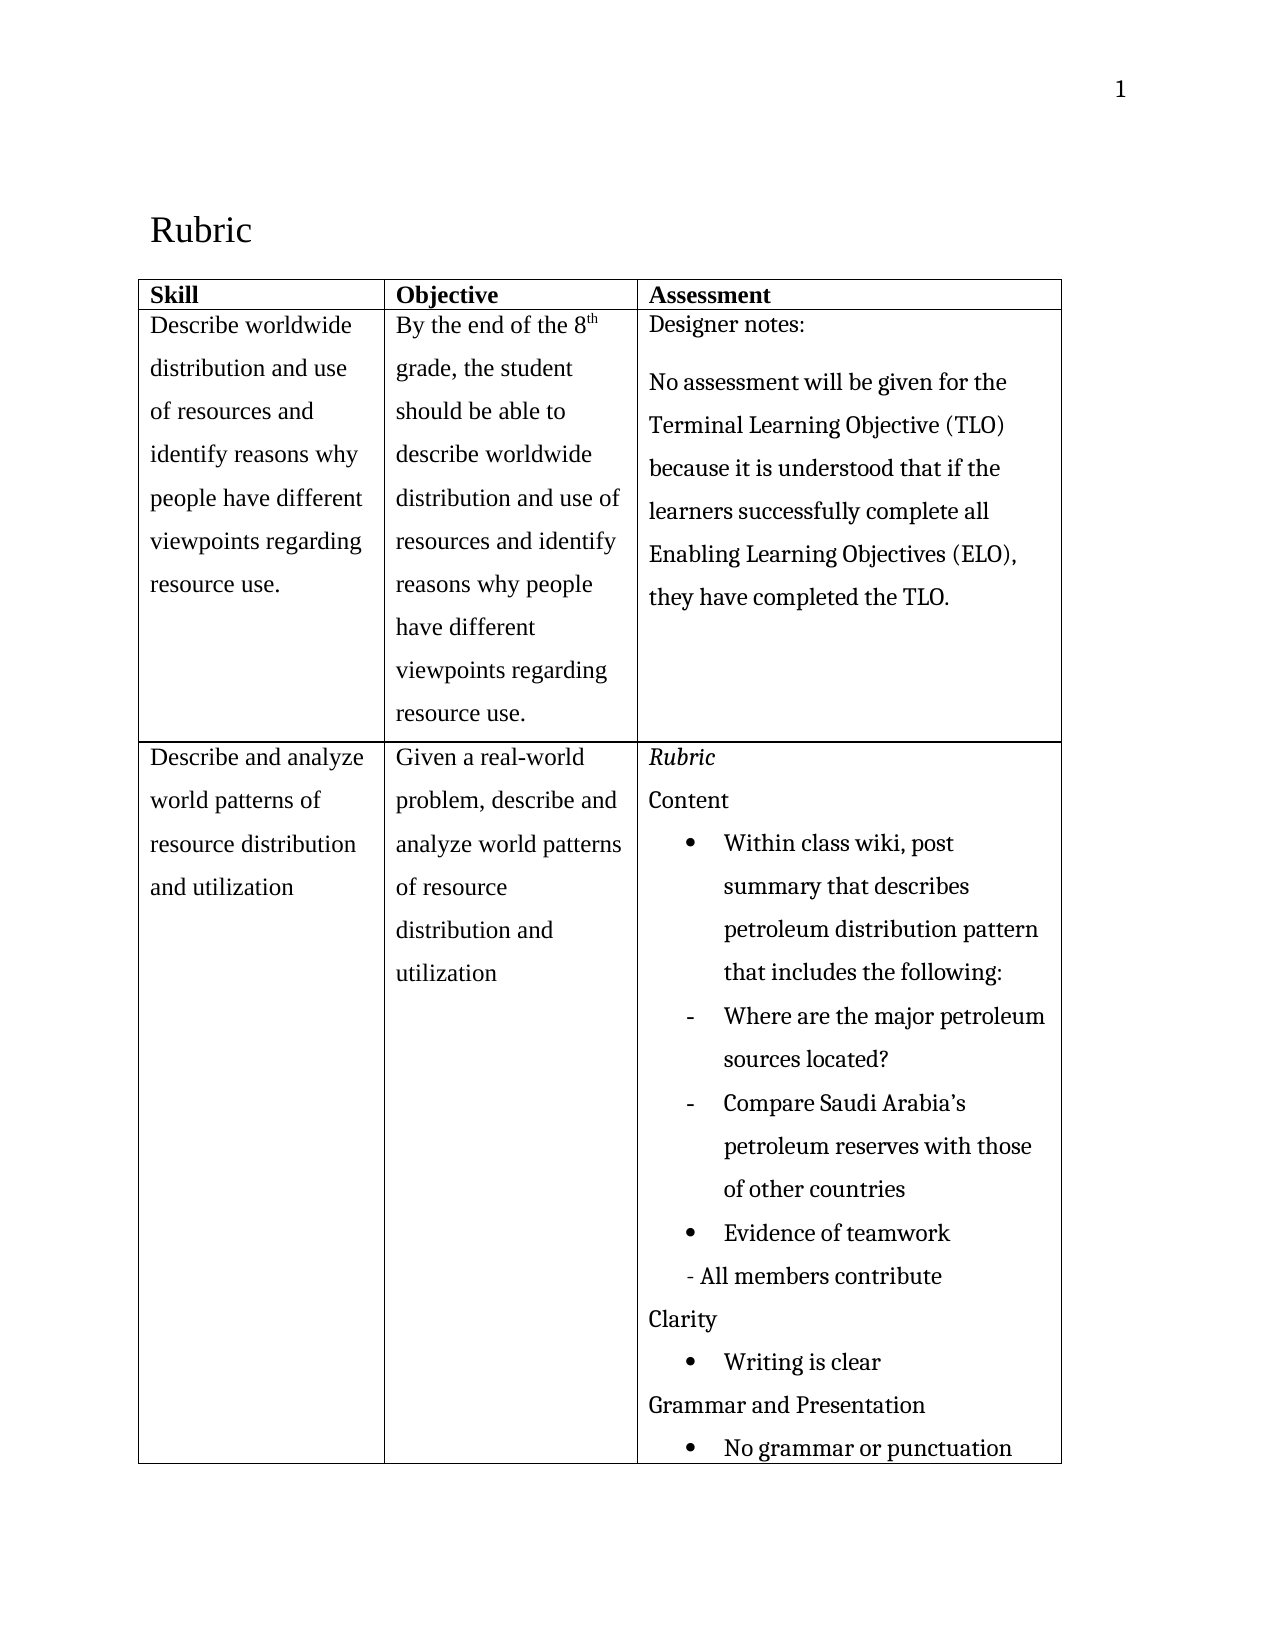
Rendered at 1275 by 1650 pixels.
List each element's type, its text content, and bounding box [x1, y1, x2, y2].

table_header Objective [385, 280, 637, 309]
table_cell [139, 743, 384, 1463]
table_header Skill [139, 280, 384, 309]
table_cell Designer notes: No assessment will be given for the Terminal Learning Objective (TLO) because it is understood that if the learners successfully complete all Enabling Learning Objectives (ELO), they have completed the TLO. [638, 310, 1061, 741]
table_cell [638, 743, 1061, 1463]
text Rubric [150, 207, 1125, 251]
table_cell By the end of the 8th grade, the student should be able to describe worldwide distribution and use of resources and identify reasons why people have different viewpoints regarding resource use. [385, 310, 637, 741]
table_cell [385, 743, 637, 1463]
table_cell Describe worldwide distribution and use of resources and identify reasons why people have different viewpoints regarding resource use. [139, 310, 384, 741]
table_header Assessment [638, 280, 1061, 309]
